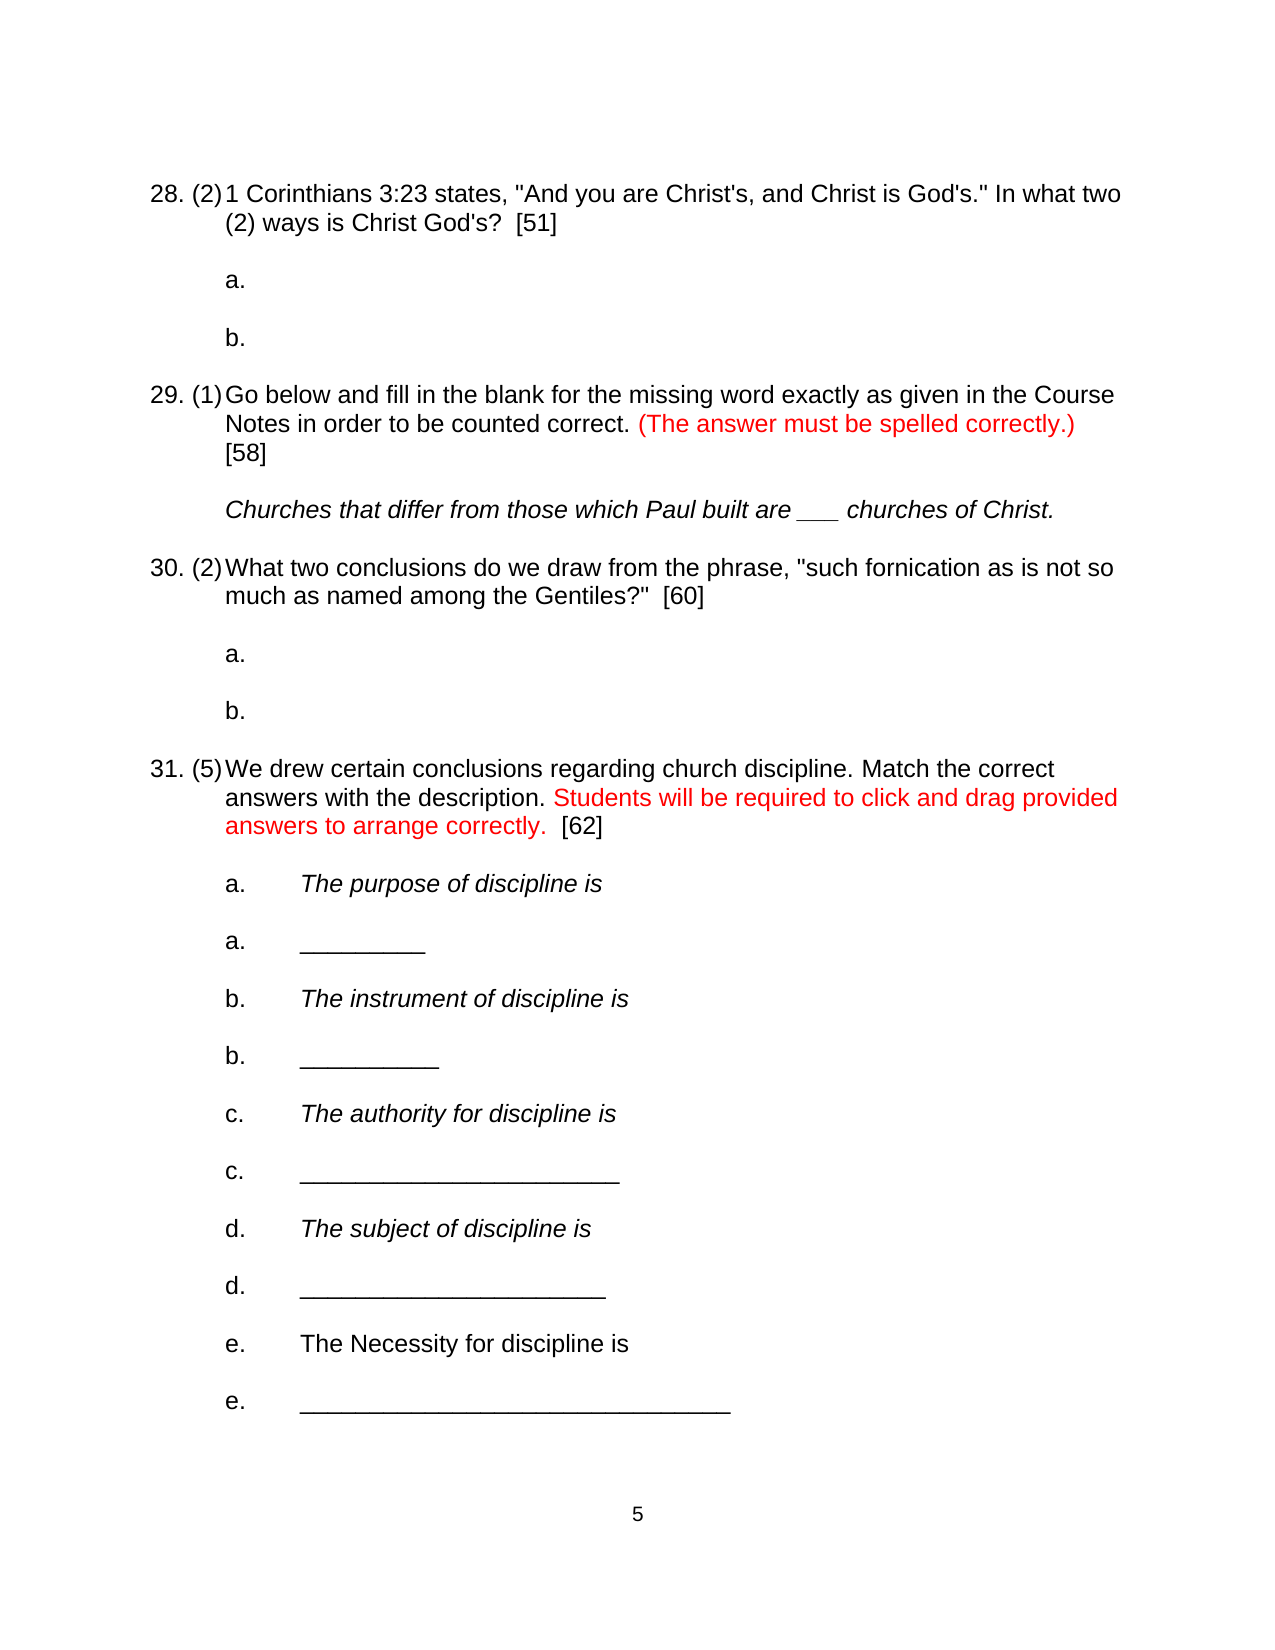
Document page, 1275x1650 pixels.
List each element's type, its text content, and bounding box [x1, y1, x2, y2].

text a. The purpose of discipline is [150, 869, 1125, 897]
text 30. (2) What two conclusions do we draw from the phrase, "such fornication as is not so much as named among the Gentiles?" [60] [150, 552, 1125, 610]
text Churches that differ from those which Paul built are ___ churches of Christ. [225, 495, 1125, 524]
text b. [150, 696, 1125, 725]
text 31. (5) We drew certain conclusions regarding church discipline. Match the correct answers with the description. Students will be required to click and drag provided answers to arrange correctly. [62] [150, 754, 1125, 840]
text c. _______________________ [225, 1156, 1125, 1185]
text e. _______________________________ [150, 1386, 1125, 1415]
text e. The Necessity for discipline is [150, 1329, 1125, 1357]
text b. __________ [150, 1041, 1125, 1070]
text a. [150, 265, 1125, 294]
text c. The authority for discipline is [225, 1099, 1125, 1127]
text 29. (1) Go below and fill in the blank for the missing word exactly as given in the Course Notes in order to be counted correct. (The answer must be spelled correctly.) [58] [150, 380, 1125, 466]
text b. [150, 322, 1125, 351]
text a. [225, 639, 1125, 667]
text a. _________ [150, 926, 1125, 955]
text d. The subject of discipline is [150, 1214, 1125, 1242]
text b. The instrument of discipline is [150, 984, 1125, 1012]
text d. ______________________ [150, 1271, 1125, 1300]
text 28. (2) 1 Corinthians 3:23 states, "And you are Christ's, and Christ is God's." In what two (2) ways is Christ God's? [51] [150, 179, 1125, 236]
